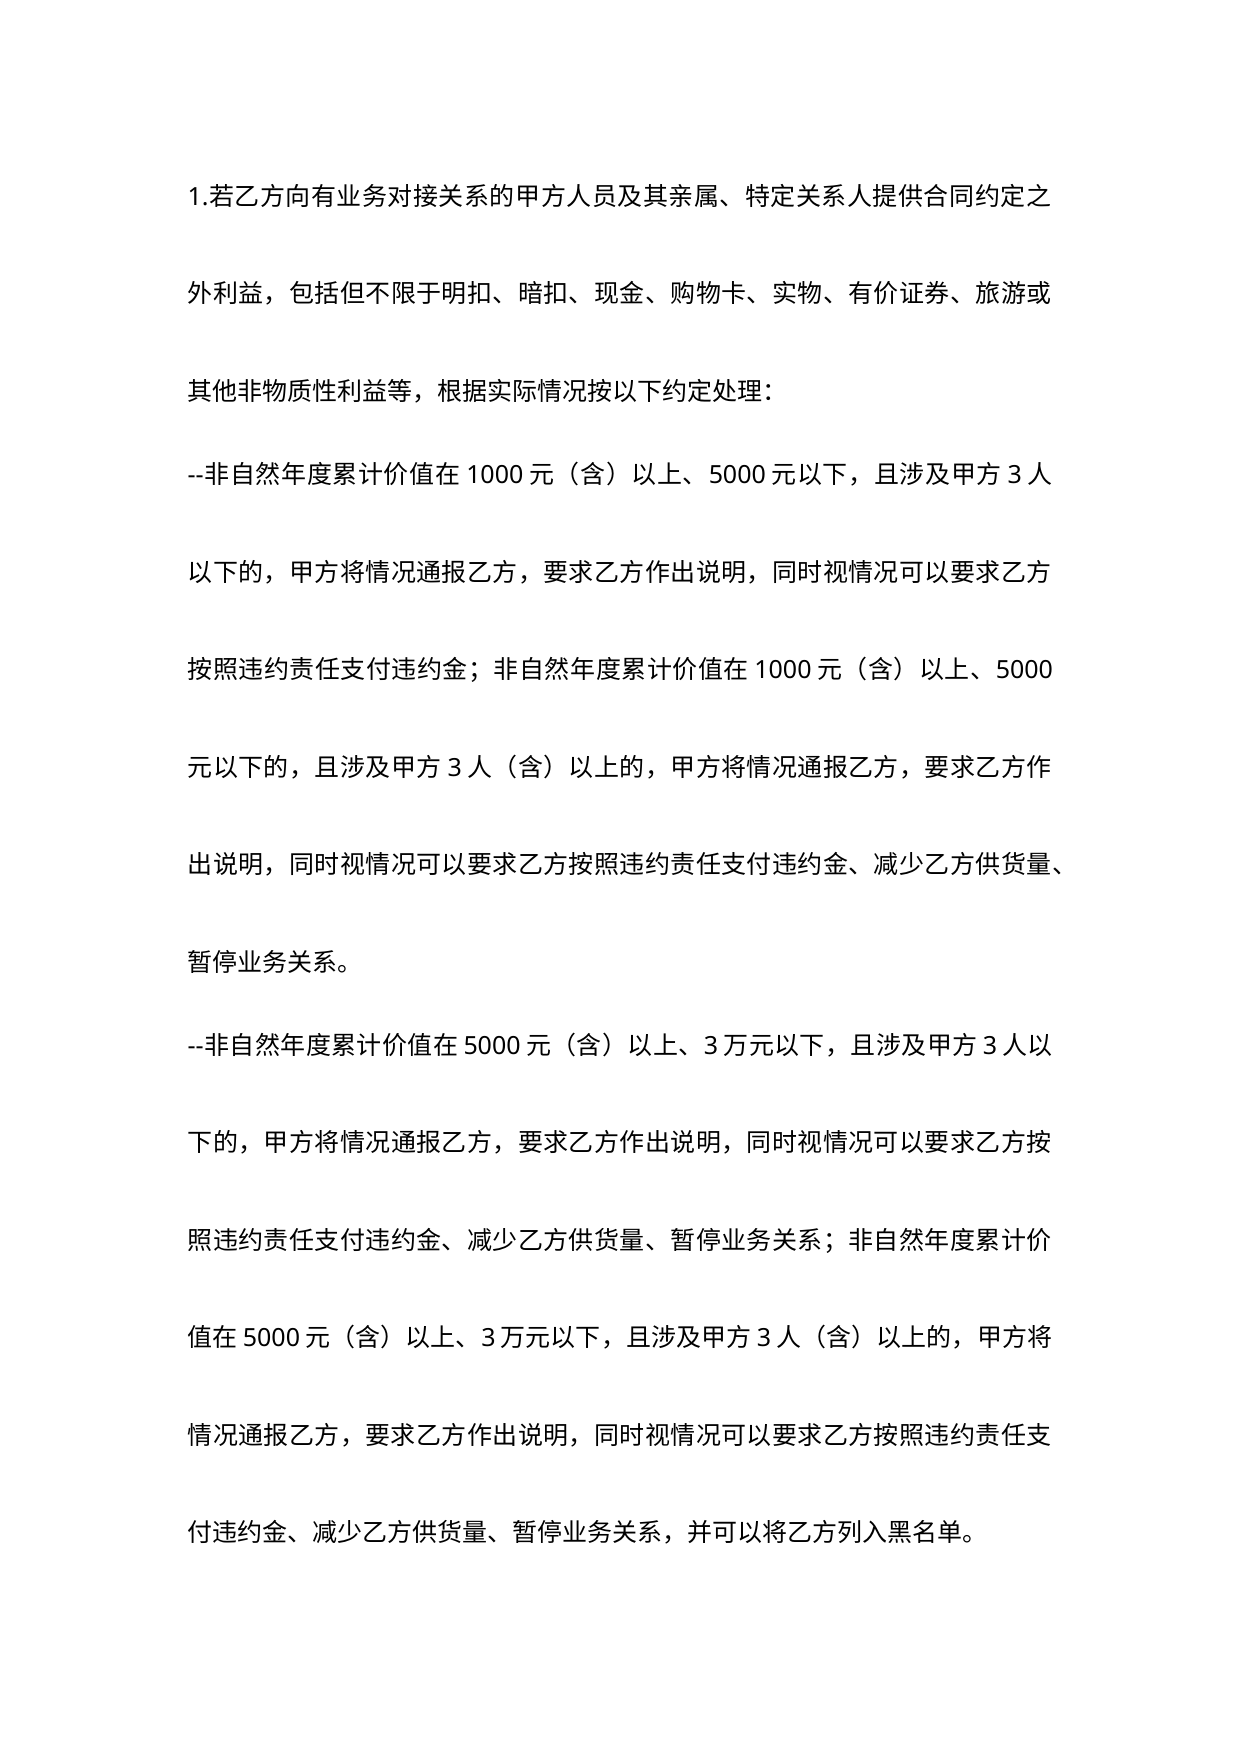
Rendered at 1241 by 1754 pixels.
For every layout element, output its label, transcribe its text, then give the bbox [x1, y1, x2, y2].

text --非自然年度累计价值在5000元（含）以上、3万元以下，且涉及甲方3人以下的，甲方将情况通报乙方，要求乙方作出说明，同时视情况可以要求乙方按照违约责任支付违约金、减少乙方供货量、暂停业务关系；非自然年度累计价值在5000元（含）以上、3万元以下，且涉及甲方3人（含）以上的，甲方将情况通报乙方，要求乙方作出说明，同时视情况可以要求乙方按照违约责任支付违约金、减少乙方供货量、暂停业务关系，并可以将乙方列入黑名单。 [187, 1011, 1053, 1563]
text 1.若乙方向有业务对接关系的甲方人员及其亲属、特定关系人提供合同约定之外利益，包括但不限于明扣、暗扣、现金、购物卡、实物、有价证券、旅游或其他非物质性利益等，根据实际情况按以下约定处理： [187, 162, 1053, 422]
text --非自然年度累计价值在1000元（含）以上、5000元以下，且涉及甲方3人以下的，甲方将情况通报乙方，要求乙方作出说明，同时视情况可以要求乙方按照违约责任支付违约金；非自然年度累计价值在1000元（含）以上、5000元以下的，且涉及甲方3人（含）以上的，甲方将情况通报乙方，要求乙方作出说明，同时视情况可以要求乙方按照违约责任支付违约金、减少乙方供货量、暂停业务关系。 [187, 440, 1053, 993]
